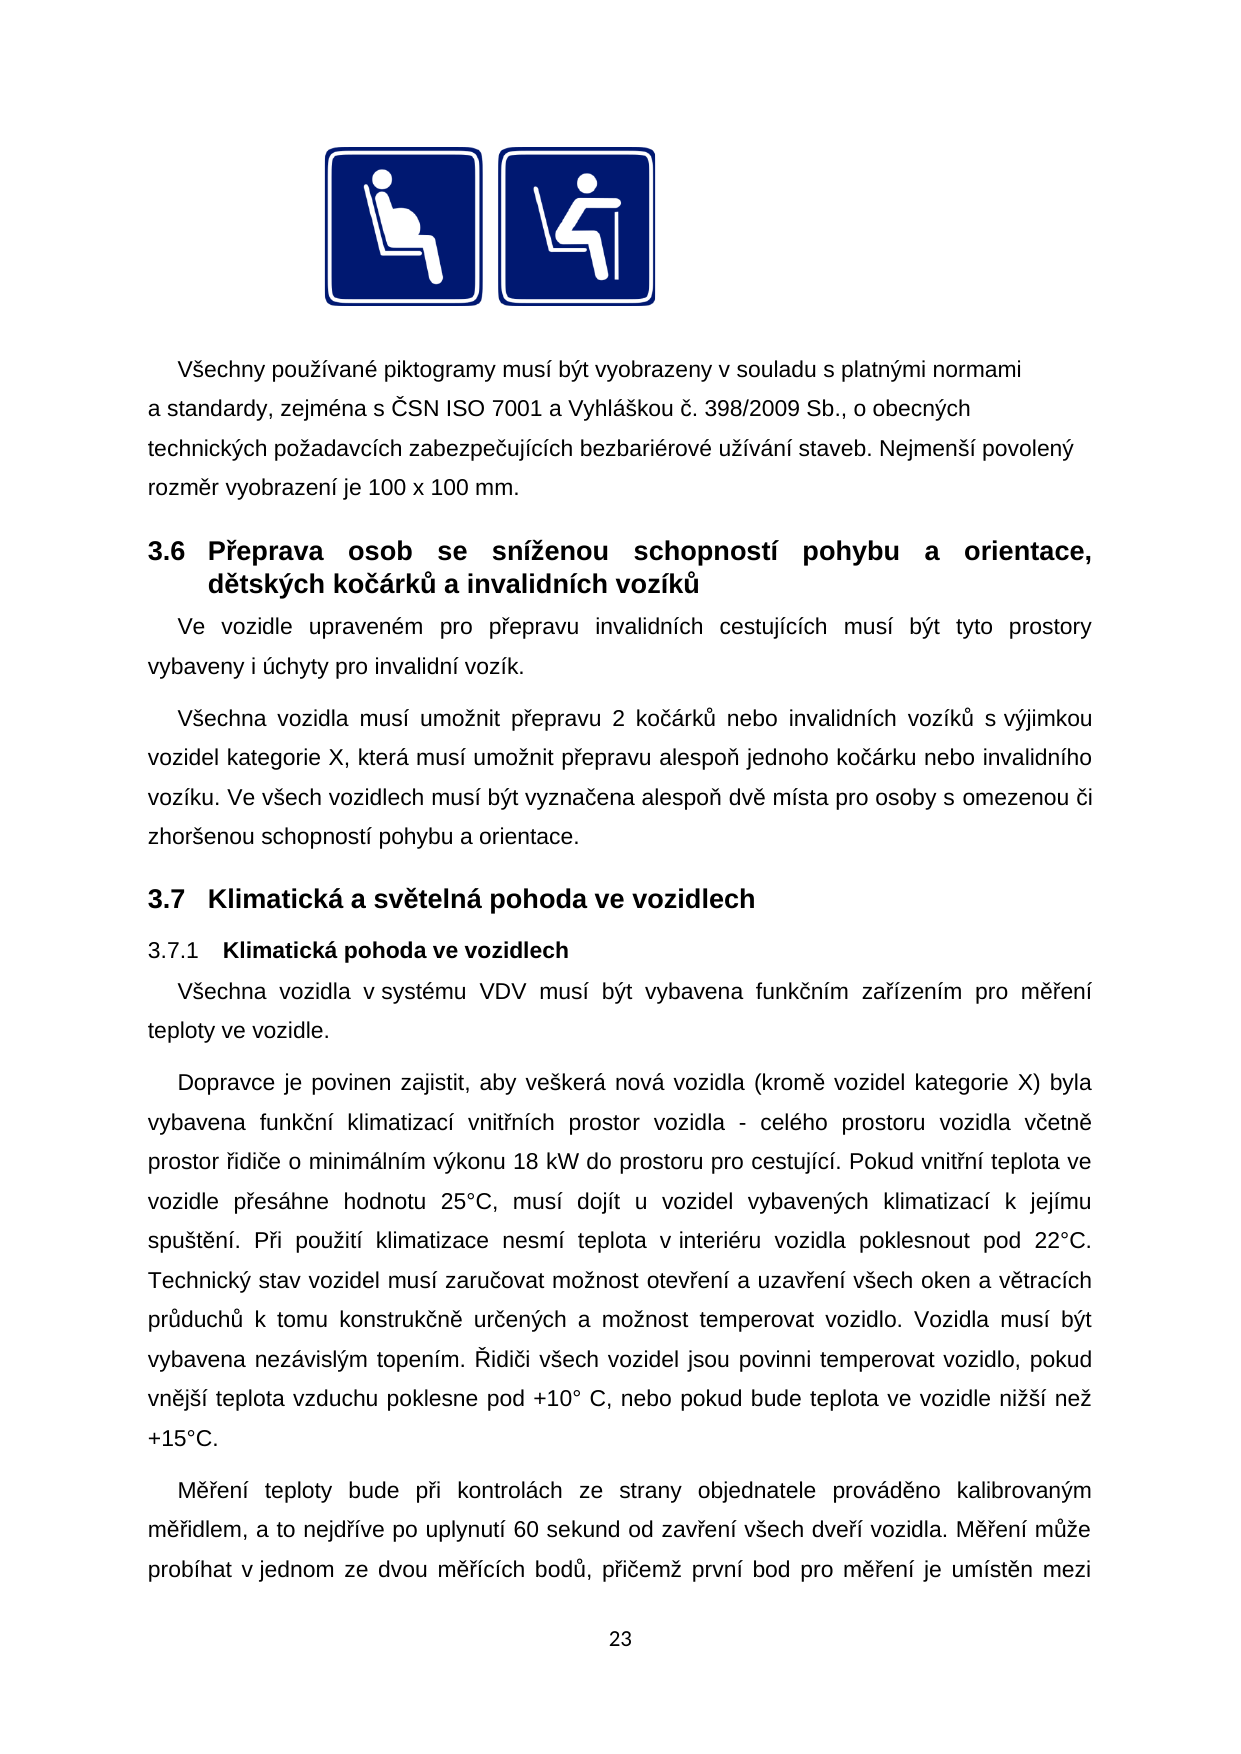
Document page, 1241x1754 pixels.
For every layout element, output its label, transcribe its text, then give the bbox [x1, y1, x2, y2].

picture [324, 147, 656, 306]
text Všechna vozidla musí umožnit přepravu 2 kočárků nebo invalidních vozíků s výjimkou vozidel kategorie X, která musí umožnit přepravu alespoň jednoho kočárku nebo invalidního vozíku. Ve všech vozidlech musí být vyznačena alespoň dvě místa pro osoby s omezenou či zhoršenou schopností pohybu a orientace. [148, 705, 1093, 849]
text Dopravce je povinen zajistit, aby veškerá nová vozidla (kromě vozidel kategorie X) byla vybavena funkční klimatizací vnitřních prostor vozidla - celého prostoru vozidla včetně prostor řidiče o minimálním výkonu 18 kW do prostoru pro cestující. Pokud vnitřní teplota ve vozidle přesáhne hodnotu 25°C, musí dojít u vozidel vybavených klimatizací k jejímu spuštění. Při použití klimatizace nesmí teplota v interiéru vozidla poklesnout pod 22°C. Technický stav vozidel musí zaručovat možnost otevření a uzavření všech oken a větracích průduchů k tomu konstrukčně určených a možnost temperovat vozidlo. Vozidla musí být vybavena nezávislým topením. Řidiči všech vozidel jsou povinni temperovat vozidlo, pokud vnější teplota vzduchu poklesne pod +10° C, nebo pokud bude teplota ve vozidle nižší než +15°C. [148, 1069, 1093, 1451]
text Všechny používané piktogramy musí být vyobrazeny v souladu s platnými normami a standardy, zejména s ČSN ISO 7001 a Vyhláškou č. 398/2009 Sb., o obecných technických požadavcích zabezpečujících bezbariérové užívání staveb. Nejmenší povolený rozměr vyobrazení je 100 x 100 mm. [148, 356, 1093, 501]
text Ve vozidle upraveném pro přepravu invalidních cestujících musí být tyto prostory vybaveny i úchyty pro invalidní vozík. [148, 613, 1093, 679]
subtitle Klimatická a světelná pohoda ve vozidlech [148, 883, 1093, 915]
subtitle Přeprava osob se sníženou schopností pohybu a orientace, dětských kočárků a invalidních vozíků [148, 534, 1093, 599]
text Všechna vozidla v systému VDV musí být vybavena funkčním zařízením pro měření teploty ve vozidle. [148, 978, 1093, 1044]
subtitle Klimatická pohoda ve vozidlech [148, 937, 1093, 964]
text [148, 1477, 1093, 1582]
